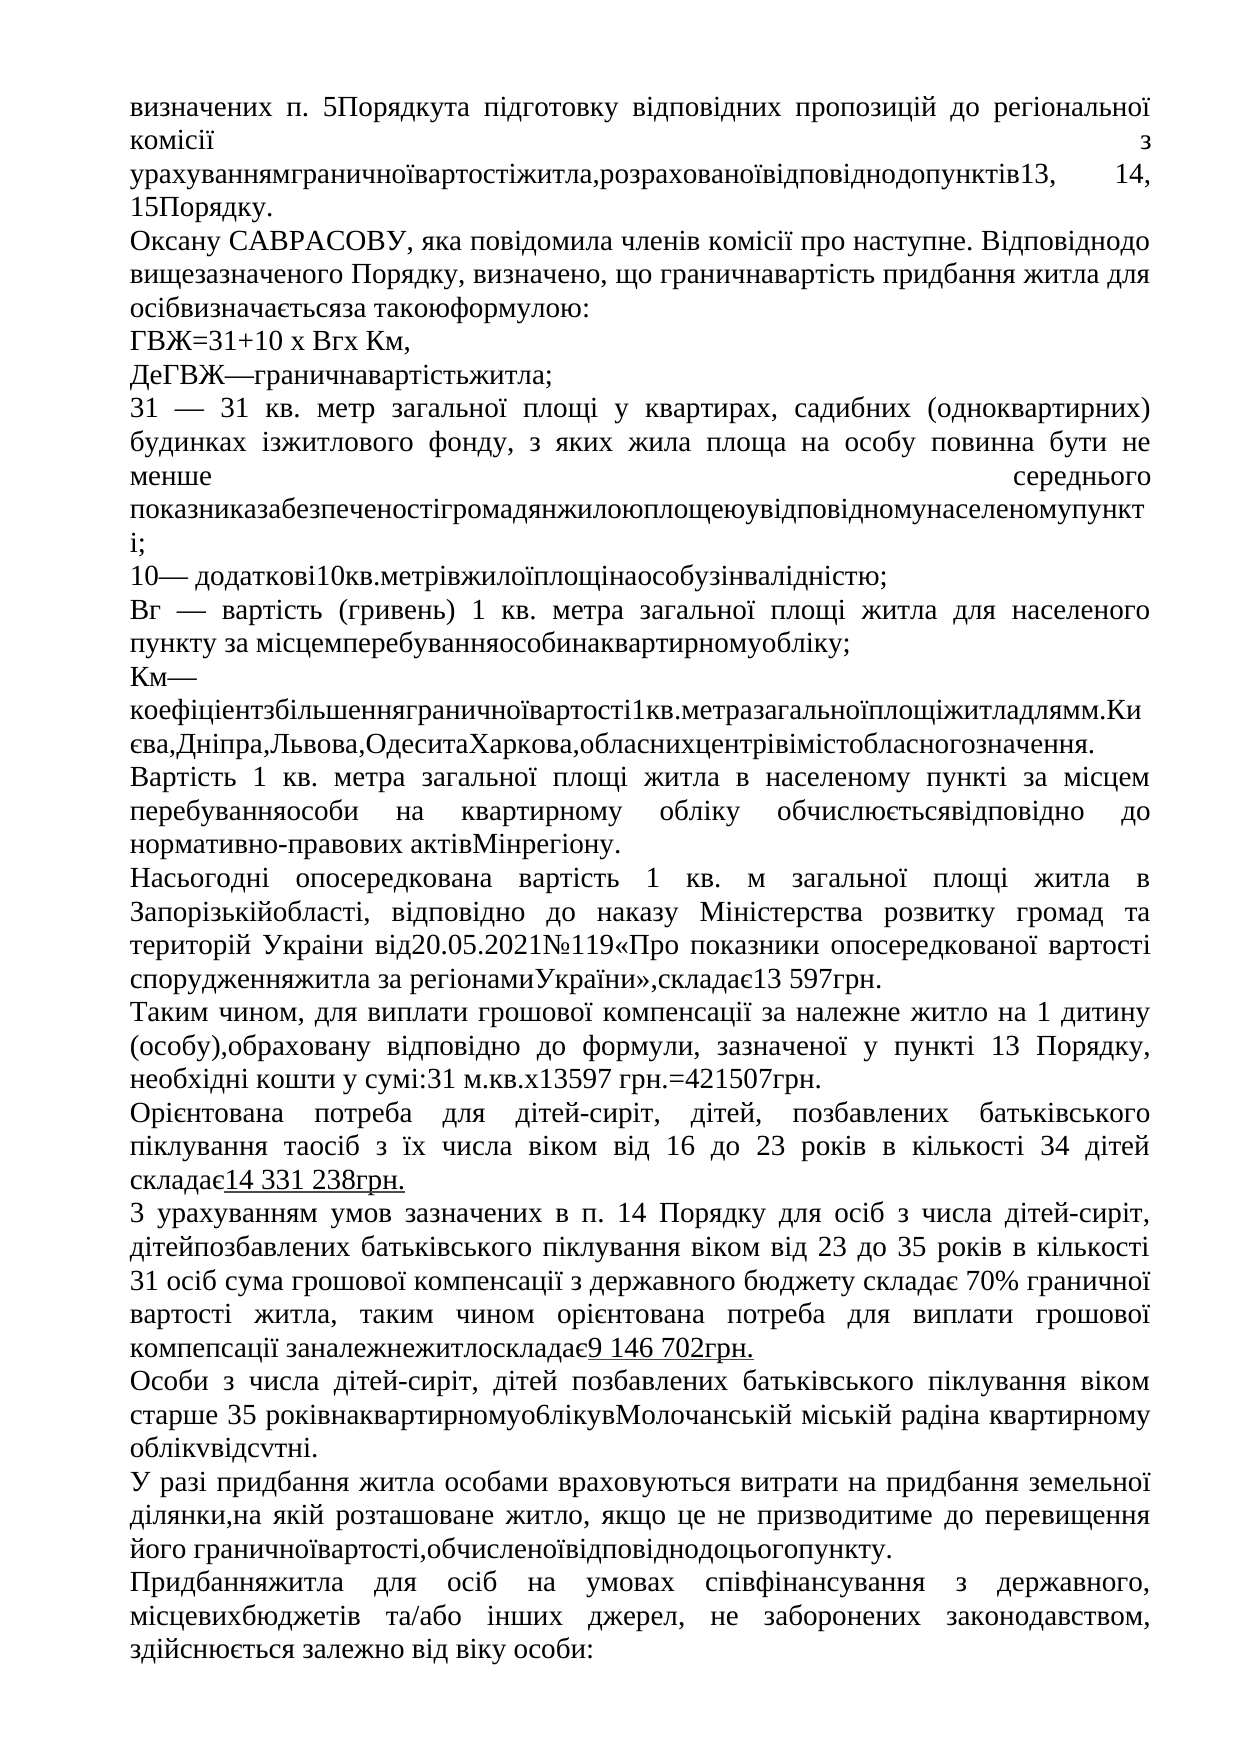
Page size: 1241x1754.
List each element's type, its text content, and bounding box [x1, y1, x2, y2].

text Таким чинoм, для виплати грошової компенсації за належне житло на 1 дитину (особу),обраховану відповідно до формули, зазначеної у пункті 13 Порядку, необхідні кошти у сумі:31 м.кв.х13597 грн.=421507грн. [129, 994, 1151, 1095]
text 10— додаткові10кв.метрівжилоїплощінаособузінвалідністю; [129, 558, 1151, 592]
text Особи з чиcлa дітей-сиріт, дітей позбавлених батьківського піклування віком старше 35 роківнаквaртирномуo6лiкyвМолочанській міській радіна квартирному облікvвідсvтні. [129, 1363, 1151, 1464]
text Вартість 1 кв. метра загальної площі житла в населеному пункті за місцем перебуванняособи на квартирному обліку обчислюєтьсявідповідно до нормативно-правових актівМінрегіону. [129, 759, 1151, 860]
text Насьогодні опосередкована вартість 1 кв. м загальної площі житла в Запорізькійобласті, відповідно до наказу Міністерства розвитку громад та територій Украіни від20.05.2021№119«Про показники опосередкованої вартості спорудженняжитла за регіонамиУкраїни»,складає13 597грн. [129, 860, 1151, 994]
text Оксану САВРАСОВУ, яка повідомила членів комісії про наступне. Відповіднодо вищезазначеного Порядку, визначено, що граничнавартість придбання житла для осібвизначаєтьсяза такоюформулою: [129, 223, 1151, 323]
text Bг — вартість (гривень) 1 кв. метра загальної площі житла для населеного пункту за місцемперебуванняособинаквартирномуобліку; [129, 592, 1151, 659]
text Км—коефіціентзбільшенняграничноївартості1кв.метразагальноїплощіжитладлямм.Києва,Дніпра,Львова,ОдеситаХаркова,обласнихцентрівiмістобласногозначення. [129, 659, 1151, 759]
text 31 — 31 кв. метр загальної площі у квартирах, садибних (одноквартирних) будинках ізжитлового фонду, з яких жила площа на особу повинна бути не менше середнього показниказабезпеченостігромадянжилоюплощеюувідповідномунаселеномупункті; [129, 391, 1151, 558]
text У разі придбання житла особами враховуються витрати на придбання земельної ділянки,на якій розташоване житло, якщо це не призводитиме до перевищення його граничноївартості,обчисленоївідповіднодоцьогопункту. [129, 1464, 1151, 1564]
text ДеГBЖ—граничнавартістьжитла; [129, 357, 1151, 391]
text Орієнтована потреба для дітей-сиріт, дітей, позбавлених батьківського піклування таосіб з ïx числа віком від 16 до 23 років в кількості 34 дітей складає14 331 238грн. [129, 1095, 1151, 1196]
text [129, 89, 1151, 223]
text Придбанняжитла для осіб на умовах співфінансування з державного, місцевихбюджетів та/або інших джерел, не заборонених законодавством, здійснюється залежно від віку особи: [129, 1564, 1151, 1665]
text 3 урахуванням умов зазначених в п. 14 Порядку для осіб з числа дітей-сиріт, дітейпозбавлених батьківського піклування віком від 23 до 35 років в кількості 31 осіб сума грошової компенсації з державного бюджету складає 70% граничної вартості житла, таким чином орієнтована потреба для виплати грошової компепсації заналежнежитлоскладає9 146 702грн. [129, 1196, 1151, 1363]
text ГВЖ=31+10 х Bгх Км, [129, 323, 1151, 357]
